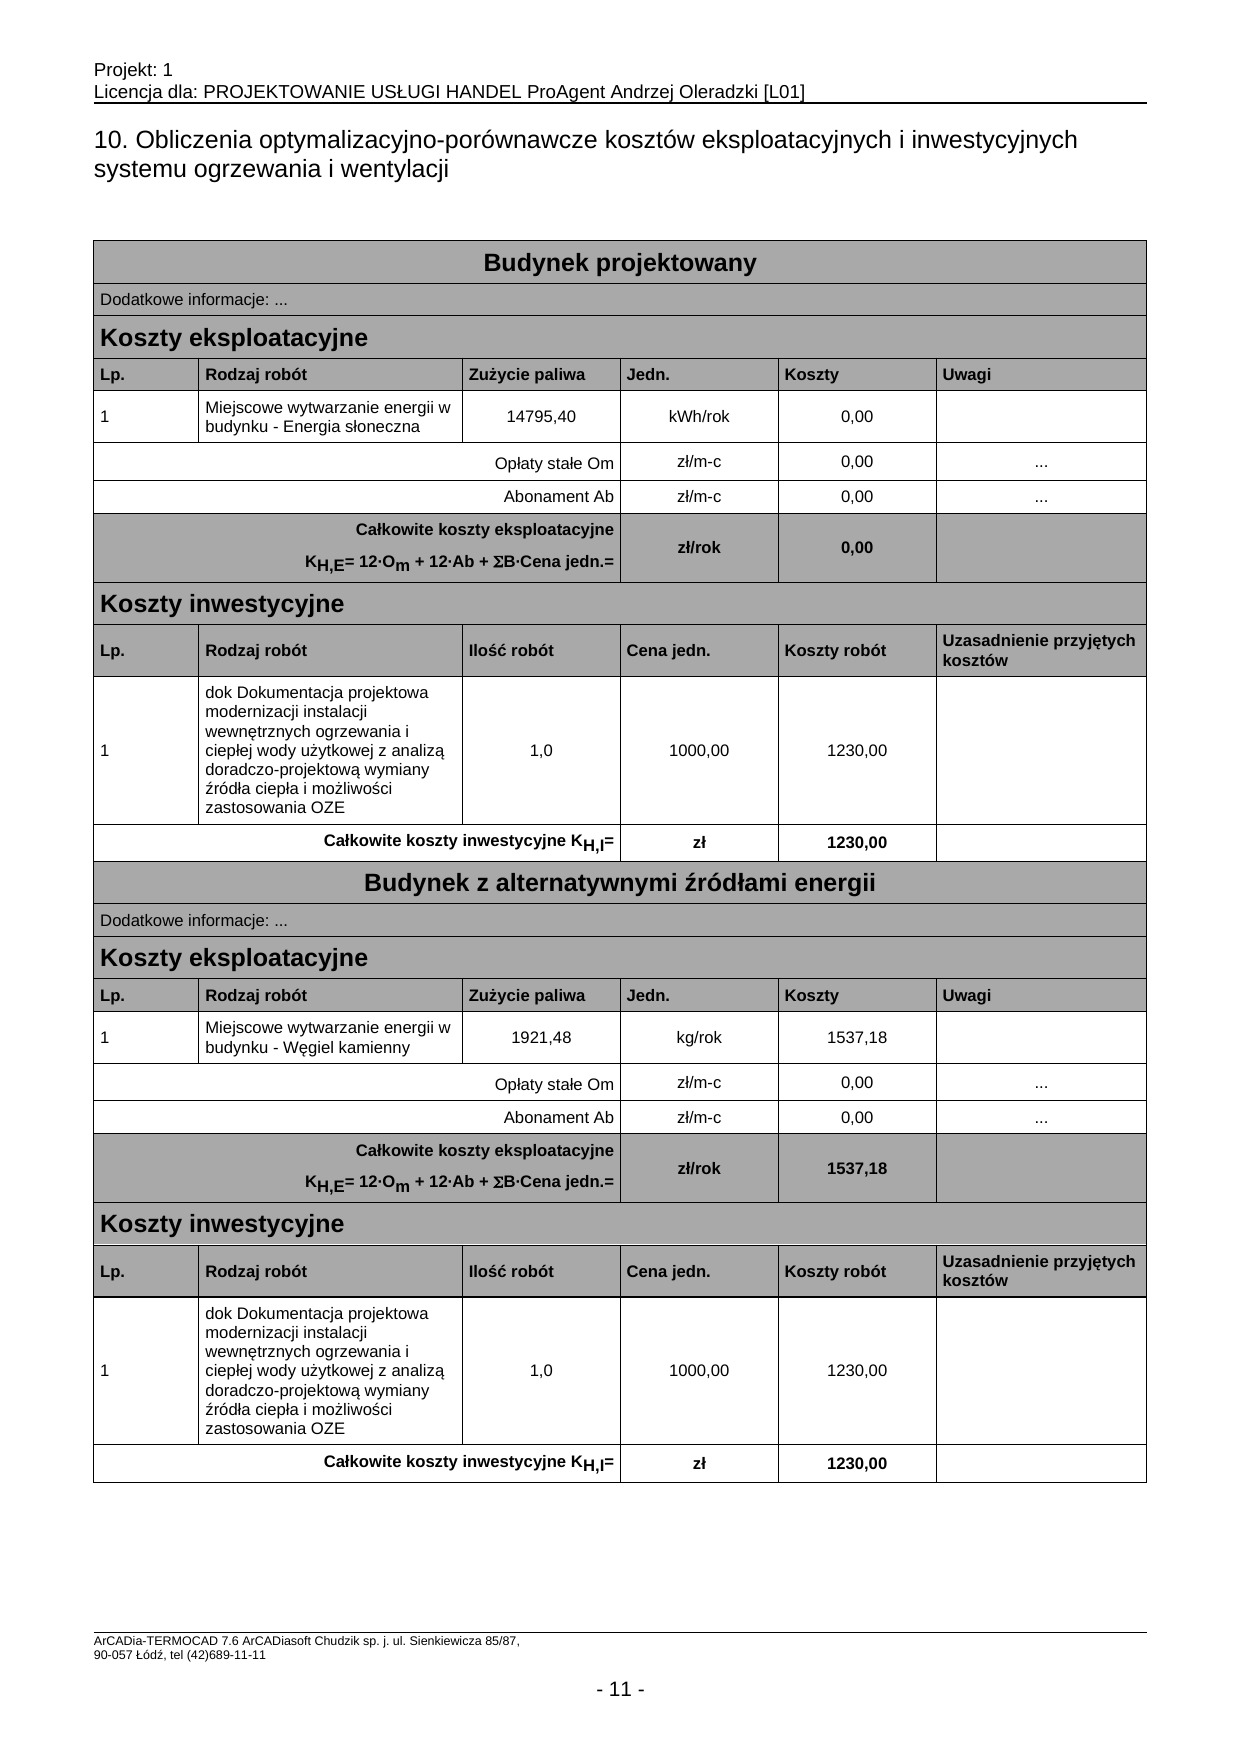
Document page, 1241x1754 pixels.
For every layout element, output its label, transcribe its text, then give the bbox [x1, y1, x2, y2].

table_cell [937, 1445, 1146, 1482]
table_cell 1230,00 [779, 1298, 936, 1444]
table_cell kWh/rok [621, 391, 778, 442]
table_cell 1 [94, 1012, 198, 1063]
table_cell Lp. [94, 359, 198, 390]
table_cell Rodzaj robót [199, 625, 462, 676]
table_cell 1537,18 [779, 1134, 936, 1202]
table_cell 1 [94, 677, 198, 823]
table_cell Opłaty stałe Om [94, 1064, 620, 1100]
table_cell 1 [94, 391, 198, 442]
table_cell zł/rok [621, 1134, 778, 1202]
table_cell Uzasadnienie przyjętych kosztów [937, 625, 1146, 676]
table_cell [937, 1134, 1146, 1202]
table_cell 1 [94, 1298, 198, 1444]
table_cell 0,00 [779, 1064, 936, 1100]
table_cell ... [937, 1101, 1146, 1133]
table_cell 14795,40 [463, 391, 620, 442]
table_cell ... [937, 1064, 1146, 1100]
table_cell zł/m-c [621, 443, 778, 480]
table_cell 0,00 [779, 481, 936, 512]
table_cell 1,0 [463, 1298, 620, 1444]
table_cell Miejscowe wytwarzanie energii w budynku - Węgiel kamienny [199, 1012, 462, 1063]
table_cell 1921,48 [463, 1012, 620, 1063]
table_cell KH,E= 12∙Om + 12∙Ab + B∙Cena jedn.= [94, 1166, 620, 1202]
table_cell 1230,00 [779, 1445, 936, 1482]
table_cell 1537,18 [779, 1012, 936, 1063]
table_cell [937, 1298, 1146, 1444]
table_cell Koszty [779, 359, 936, 390]
table_cell 1230,00 [779, 677, 936, 823]
table_cell Budynek z alternatywnymi źródłami energii [94, 862, 1146, 903]
table_cell ... [937, 481, 1146, 512]
table_cell Zużycie paliwa [463, 979, 620, 1011]
table_cell Lp. [94, 625, 198, 676]
table_cell 0,00 [779, 391, 936, 442]
table_cell zł/m-c [621, 1064, 778, 1100]
table_cell Koszty inwestycyjne [94, 583, 1146, 624]
table_cell dok Dokumentacja projektowa modernizacji instalacji wewnętrznych ogrzewania i ciepłej wody użytkowej z analizą doradczo-projektową wymiany źródła ciepła i możliwości zastosowania OZE [199, 677, 462, 823]
table_cell [937, 677, 1146, 823]
table_cell Całkowite koszty inwestycyjne KH,I= [94, 1445, 620, 1482]
table_cell [937, 391, 1146, 442]
table_cell zł/m-c [621, 481, 778, 512]
table_cell Koszty inwestycyjne [94, 1203, 1146, 1244]
table_cell 1,0 [463, 677, 620, 823]
table_cell 0,00 [779, 443, 936, 480]
table_cell Całkowite koszty eksploatacyjne [94, 1134, 620, 1166]
table_cell 1000,00 [621, 677, 778, 823]
table_cell ... [937, 443, 1146, 480]
table_cell Jedn. [621, 359, 778, 390]
table_cell Opłaty stałe Om [94, 443, 620, 480]
table_cell Ilość robót [463, 625, 620, 676]
table_cell Koszty eksploatacyjne [94, 937, 1146, 978]
table_cell Cena jedn. [621, 1246, 778, 1296]
table_cell 1000,00 [621, 1298, 778, 1444]
table_cell Uzasadnienie przyjętych kosztów [937, 1246, 1146, 1296]
table_cell Koszty robót [779, 625, 936, 676]
table_cell Lp. [94, 979, 198, 1011]
table_cell zł/rok [621, 514, 778, 582]
table_cell [937, 1012, 1146, 1063]
table_cell Dodatkowe informacje: ... [94, 904, 1146, 936]
table_cell Rodzaj robót [199, 359, 462, 390]
table_cell 0,00 [779, 514, 936, 582]
table_cell [937, 514, 1146, 582]
table_cell Abonament Ab [94, 1101, 620, 1133]
table_cell Koszty robót [779, 1246, 936, 1296]
table_cell Uwagi [937, 359, 1146, 390]
text 10. Obliczenia optymalizacyjno-porównawcze kosztów eksploatacyjnych i inwestycyjnych systemu ogrzewania i wentylacji [94, 125, 1146, 183]
table_cell [937, 825, 1146, 861]
table_cell Całkowite koszty inwestycyjne KH,I= [94, 825, 620, 861]
table_cell Abonament Ab [94, 481, 620, 512]
table_cell Cena jedn. [621, 625, 778, 676]
table_header Budynek projektowany [94, 241, 1146, 283]
table_cell Rodzaj robót [199, 1246, 462, 1296]
table_cell Rodzaj robót [199, 979, 462, 1011]
table_cell zł [621, 1445, 778, 1482]
table_cell Koszty [779, 979, 936, 1011]
table_cell Lp. [94, 1246, 198, 1296]
table_cell Dodatkowe informacje: ... [94, 284, 1146, 315]
table_cell Ilość robót [463, 1246, 620, 1296]
table_cell 0,00 [779, 1101, 936, 1133]
table_cell KH,E= 12∙Om + 12∙Ab + B∙Cena jedn.= [94, 545, 620, 582]
table_cell Miejscowe wytwarzanie energii w budynku - Energia słoneczna [199, 391, 462, 442]
table_cell Uwagi [937, 979, 1146, 1011]
table_cell dok Dokumentacja projektowa modernizacji instalacji wewnętrznych ogrzewania i ciepłej wody użytkowej z analizą doradczo-projektową wymiany źródła ciepła i możliwości zastosowania OZE [199, 1298, 462, 1444]
table_cell zł/m-c [621, 1101, 778, 1133]
table_cell kg/rok [621, 1012, 778, 1063]
table_cell zł [621, 825, 778, 861]
table_cell 1230,00 [779, 825, 936, 861]
table_cell Całkowite koszty eksploatacyjne [94, 514, 620, 545]
table_cell Koszty eksploatacyjne [94, 316, 1146, 358]
table_cell Zużycie paliwa [463, 359, 620, 390]
table_cell Jedn. [621, 979, 778, 1011]
